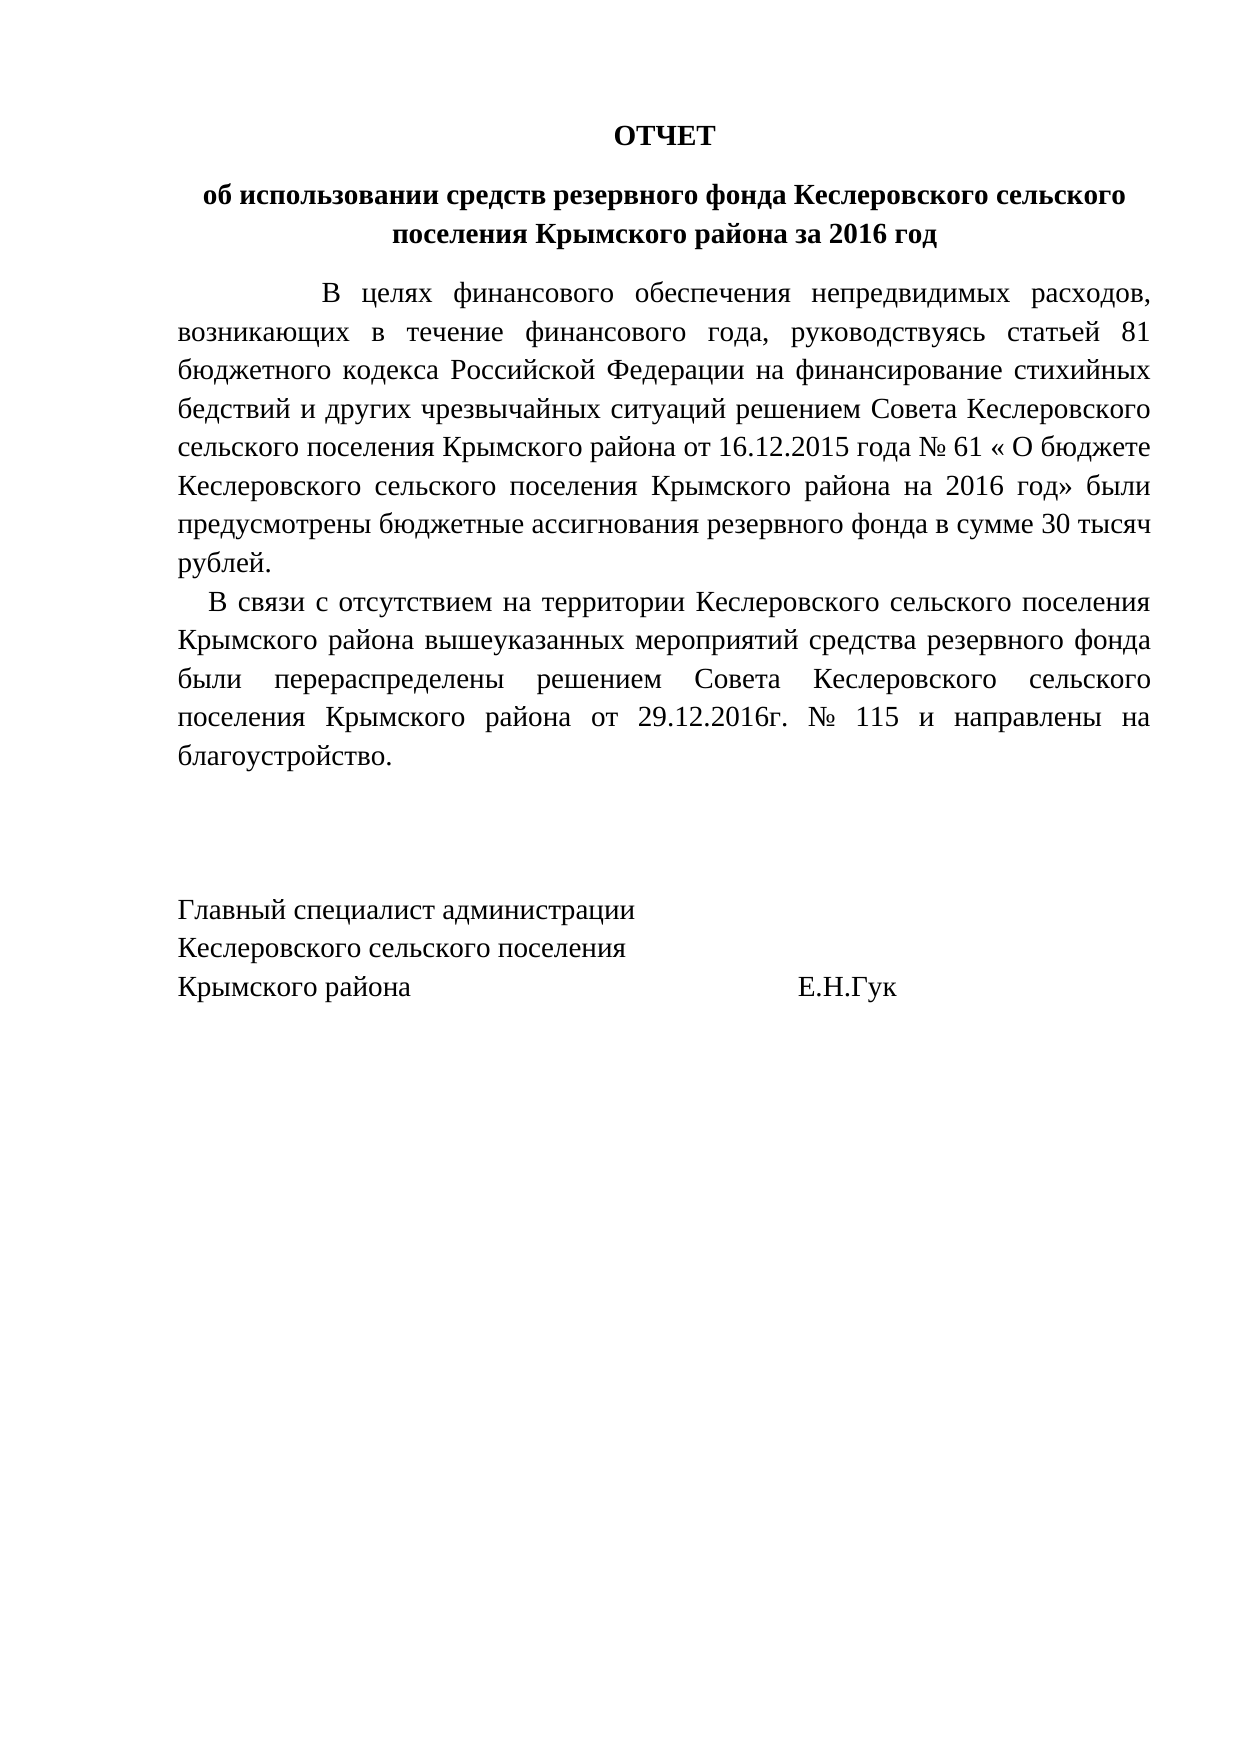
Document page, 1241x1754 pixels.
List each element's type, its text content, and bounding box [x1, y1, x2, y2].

text об использовании средств резервного фонда Кеслеровского сельского поселения Крымского района за 2016 год [177, 177, 1152, 249]
text ОТЧЕТ [177, 118, 1152, 152]
text Кеслеровского сельского поселения [177, 931, 1152, 964]
text Главный специалист администрации [177, 892, 1152, 926]
text В целях финансового обеспечения непредвидимых расходов, возникающих в течение финансового года, руководствуясь статьей 81 бюджетного кодекса Российской Федерации на финансирование стихийных бедствий и других чрезвычайных ситуаций решением Совета Кеслеровского сельского поселения Крымского района от 16.12.2015 года № 61 « О бюджете Кеслеровского сельского поселения Крымского района на 2016 год» были предусмотрены бюджетные ассигнования резервного фонда в сумме 30 тысяч рублей. [177, 275, 1152, 579]
text Крымского района Е.Н.Гук [177, 969, 1152, 1003]
text В связи с отсутствием на территории Кеслеровского сельского поселения Крымского района вышеуказанных мероприятий средства резервного фонда были перераспределены решением Совета Кеслеровского сельского поселения Крымского района от 29.12.2016г. № 115 и направлены на благоустройство. [177, 584, 1152, 771]
